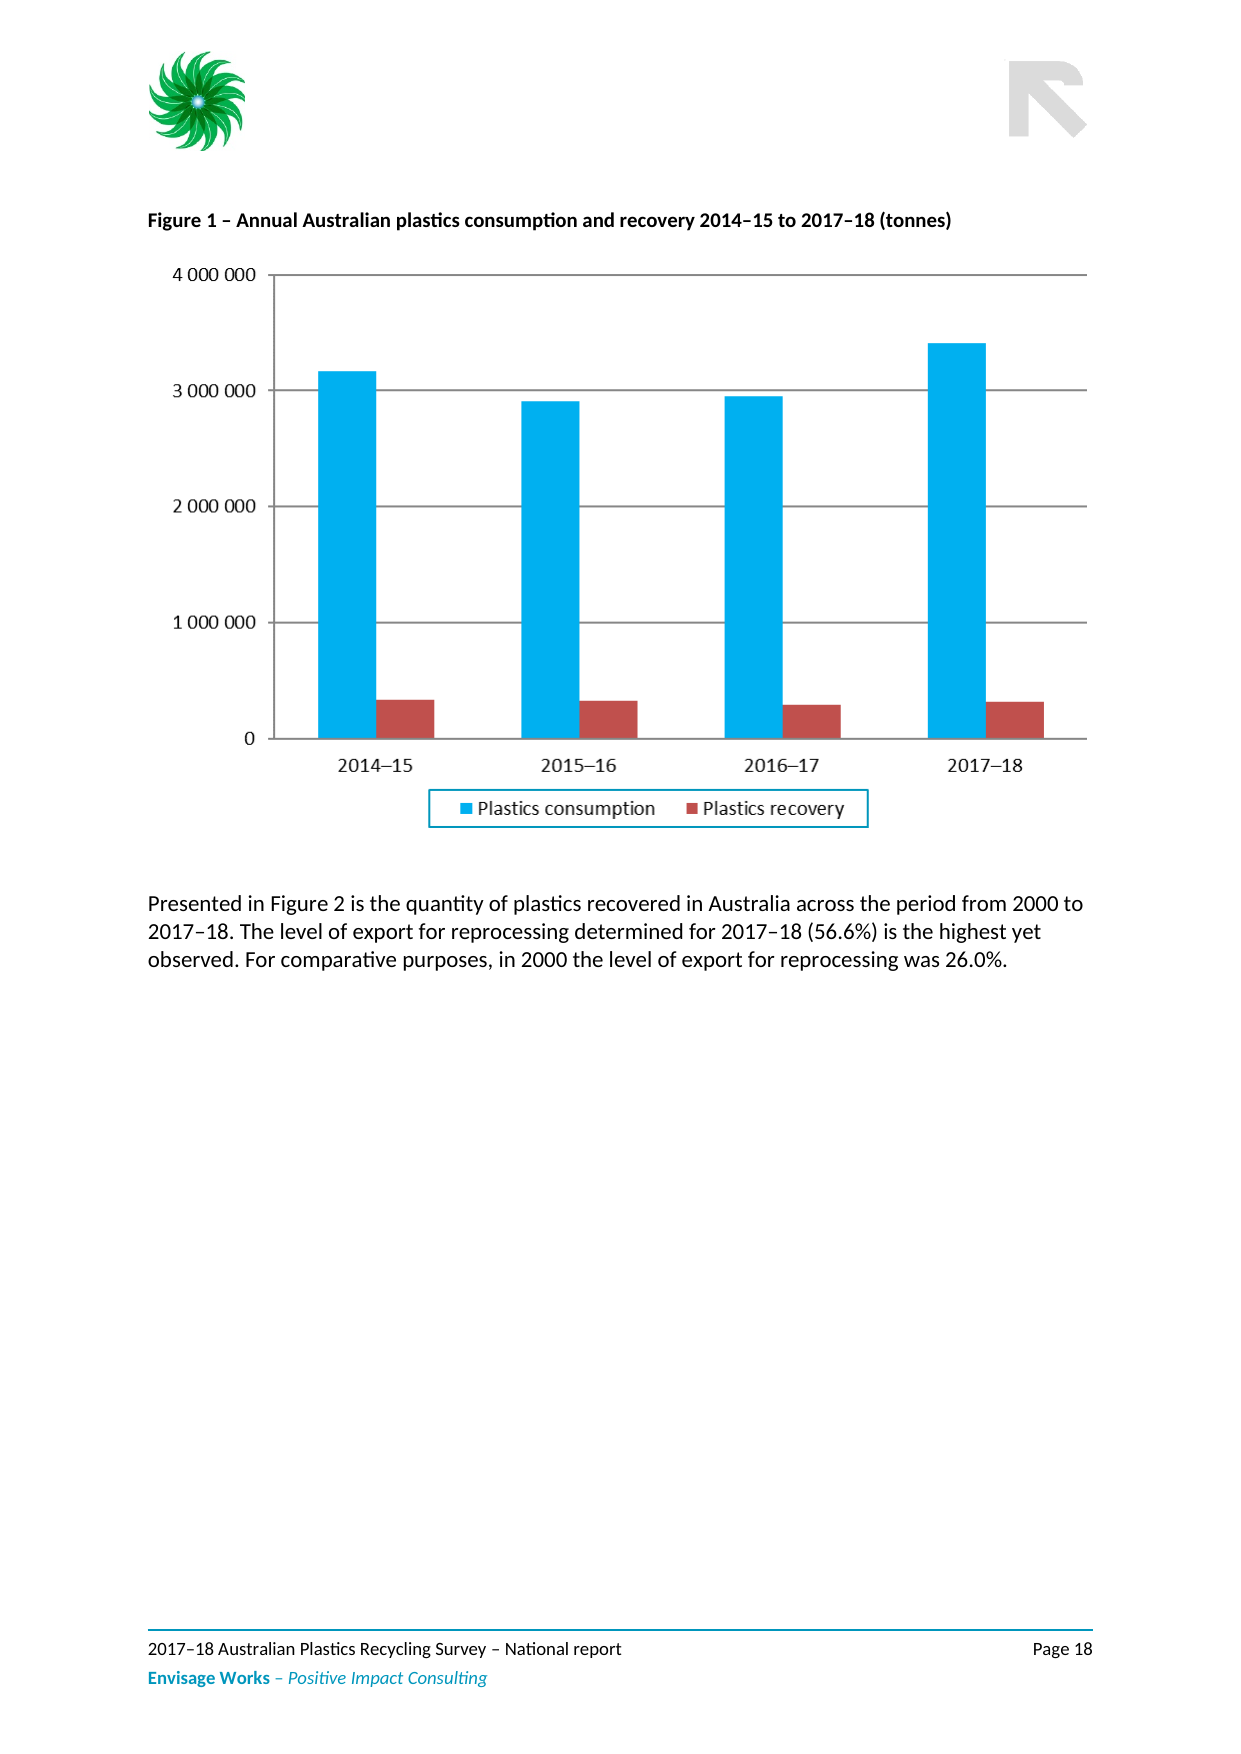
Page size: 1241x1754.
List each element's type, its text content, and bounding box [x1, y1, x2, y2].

picture [147, 244, 1093, 836]
text Presented in Figure 2 is the quantity of plastics recovered in Australia across the period from 2000 to 2017–18. The level of export for reprocessing determined for 2017–18 (56.6%) is the highest yet observed. For comparative purposes, in 2000 the level of export for reprocessing was 26.0%. [148, 889, 1092, 973]
picture [147, 51, 245, 149]
table_cell [136, 239, 1104, 842]
picture [1004, 59, 1091, 141]
table_header Figure 1 – Annual Australian plastics consumption and recovery 2014–15 to 2017–18 (tonnes) [136, 207, 1104, 238]
